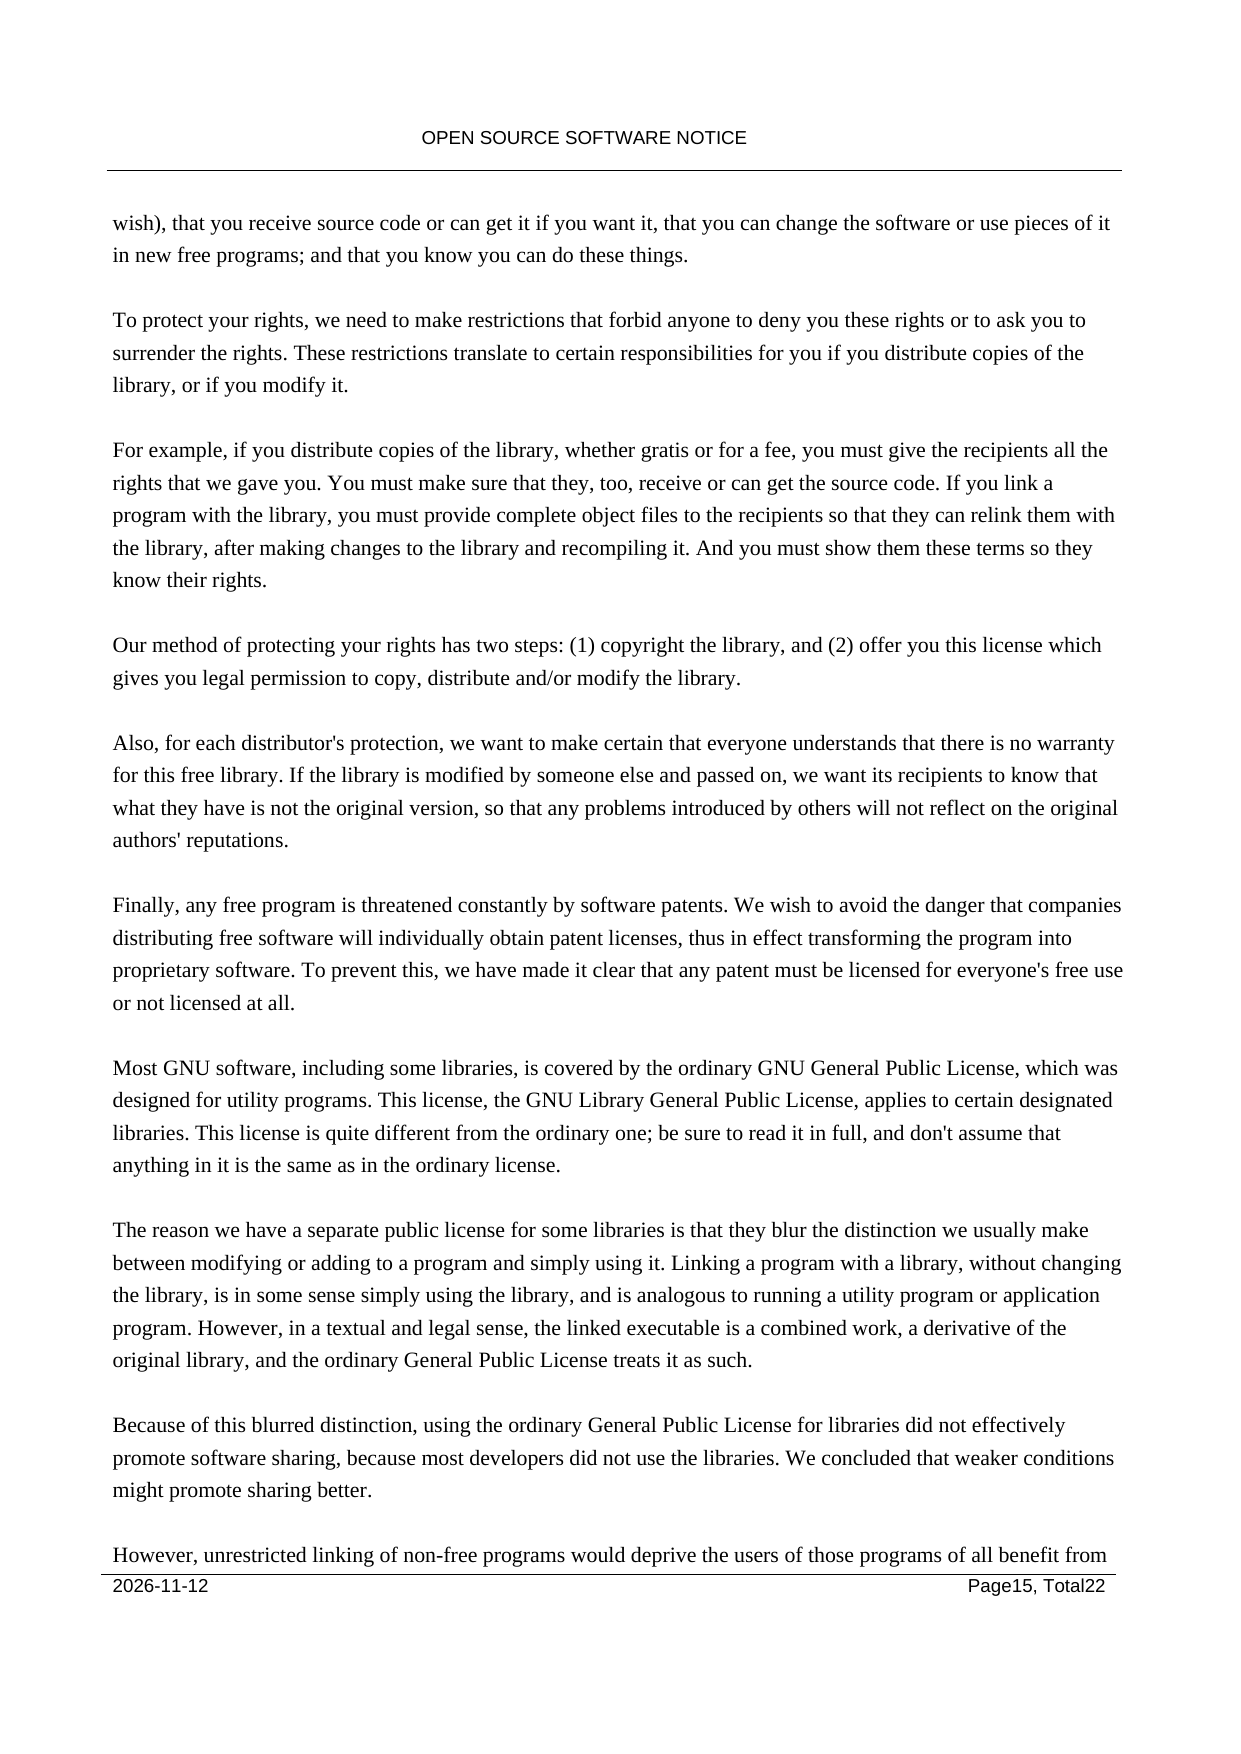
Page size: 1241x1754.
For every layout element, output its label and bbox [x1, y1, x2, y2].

text [112, 206, 1128, 1571]
